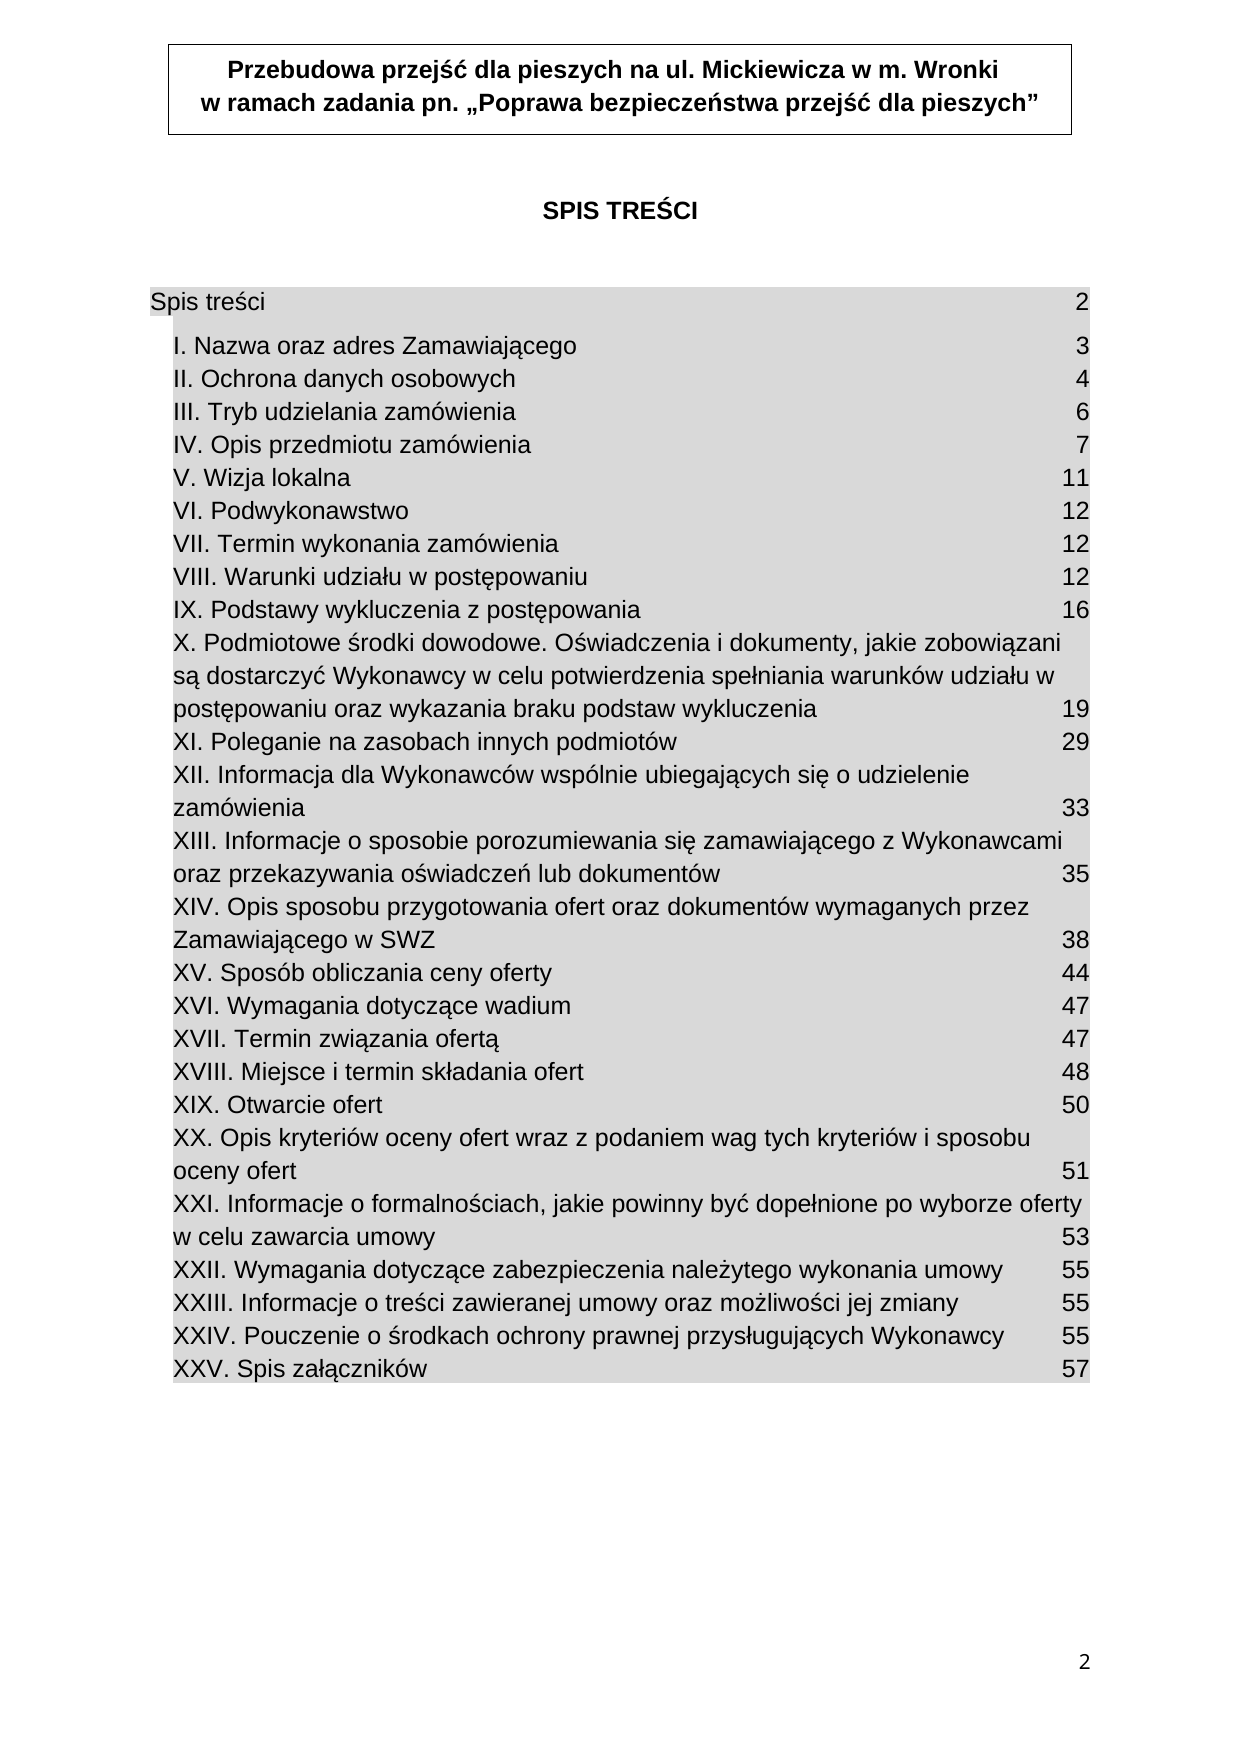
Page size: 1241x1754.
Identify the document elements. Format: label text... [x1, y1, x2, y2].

text SPIS TREŚCI [150, 196, 1090, 225]
